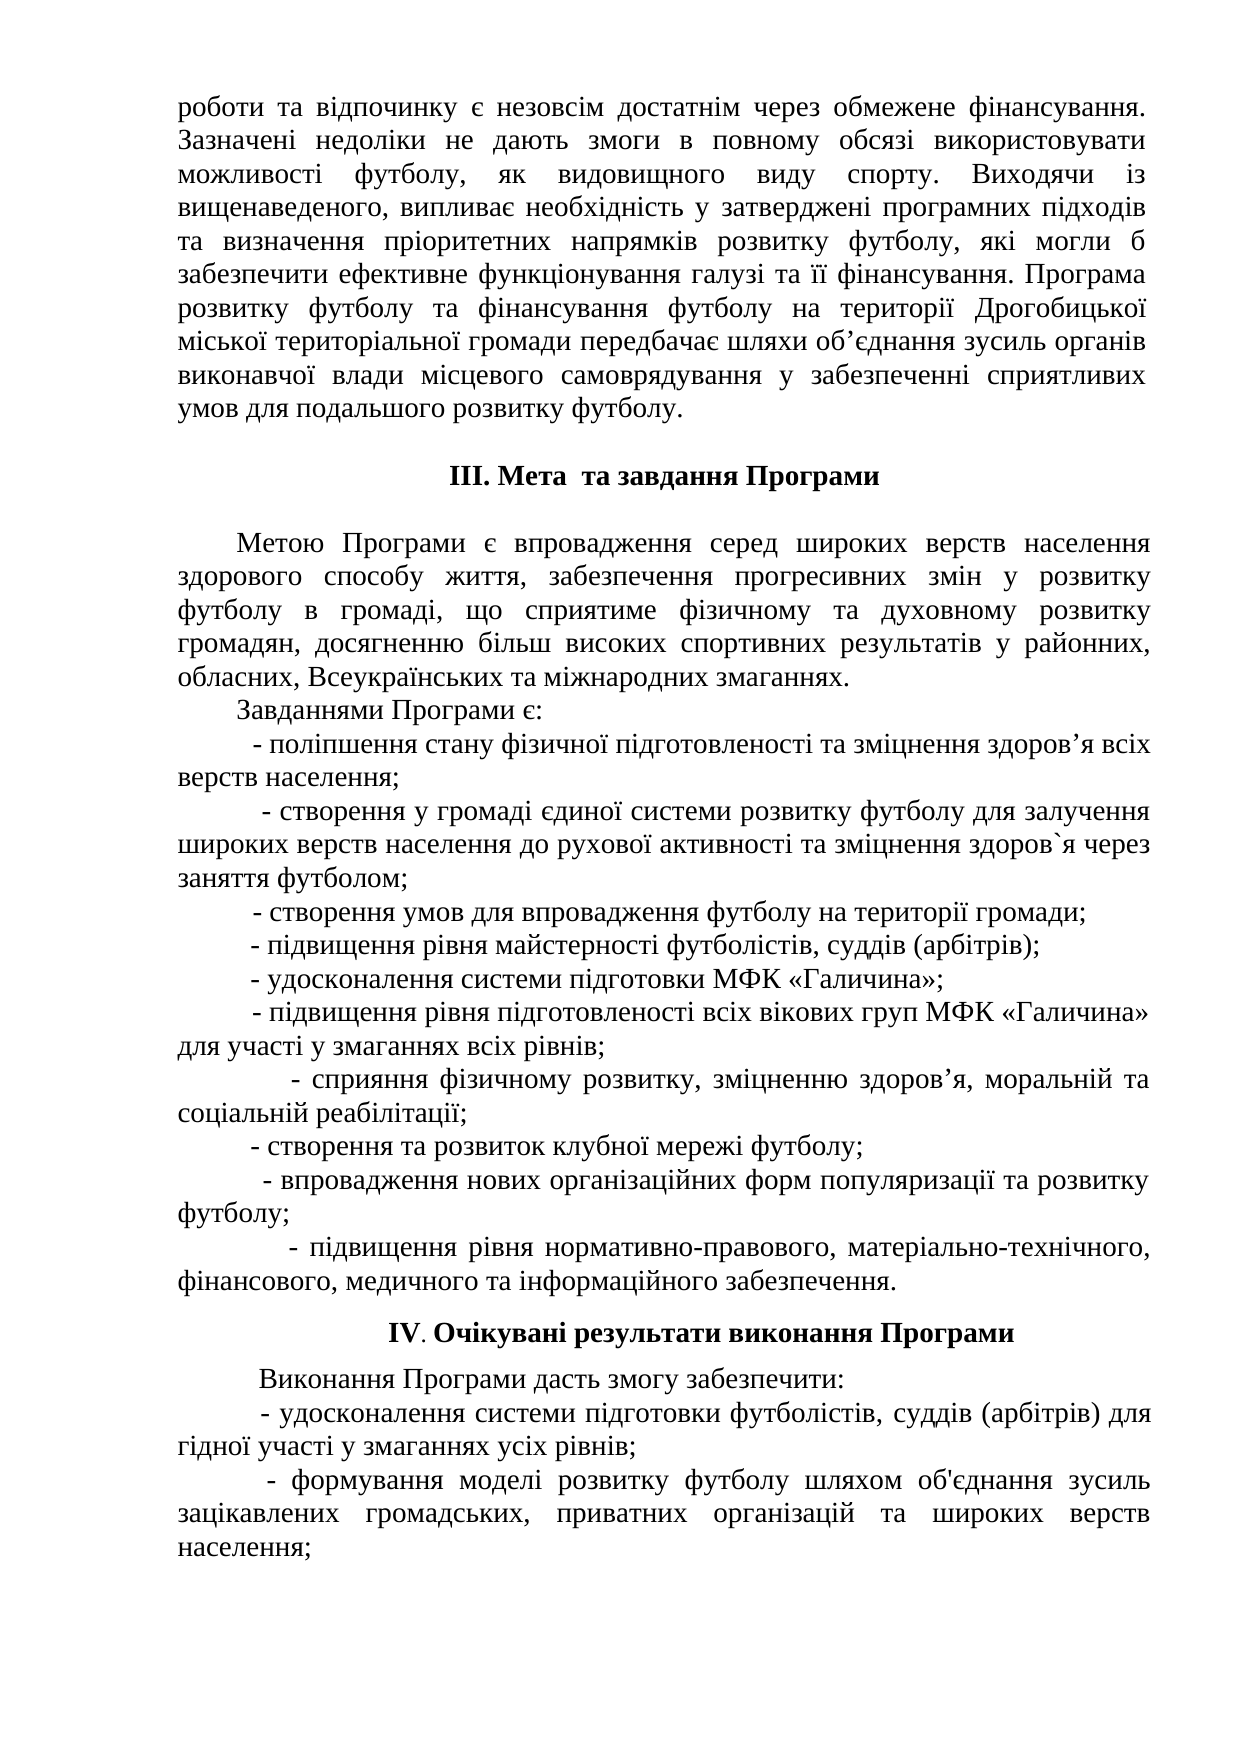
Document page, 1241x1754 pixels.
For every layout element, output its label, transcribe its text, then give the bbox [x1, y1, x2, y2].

text - удосконалення системи підготовки футболістів, суддів (арбітрів) для гідної участі у змаганнях усіх рівнів; [177, 1395, 1152, 1462]
text - підвищення рівня підготовленості всіх вікових груп МФК «Галичина» для участі у змаганнях всіх рівнів; [177, 994, 1152, 1061]
text - впровадження нових організаційних форм популяризації та розвитку футболу; [177, 1162, 1152, 1229]
text Виконання Програми дасть змогу забезпечити: [177, 1361, 1152, 1395]
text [177, 89, 1146, 424]
text - сприяння фізичному розвитку, зміцненню здоров’я, моральній та соціальній реабілітації; [177, 1061, 1152, 1128]
text - підвищення рівня майстерності футболістів, суддів (арбітрів); [177, 927, 1152, 961]
text - створення та розвиток клубної мережі футболу; [177, 1128, 1152, 1162]
text ІІІ. Мета та завдання Програми [177, 458, 1152, 491]
text - підвищення рівня нормативно-правового, матеріально-технічного, фінансового, медичного та інформаційного забезпечення. [177, 1229, 1152, 1296]
text - створення у громаді єдиної системи розвитку футболу для залучення широких верств населення до рухової активності та зміцнення здоров`я через заняття футболом; [177, 793, 1152, 894]
text - удосконалення системи підготовки МФК «Галичина»; [177, 961, 1152, 994]
text - поліпшення стану фізичної підготовленості та зміцнення здоров’я всіх верств населення; [177, 726, 1152, 793]
text ІV. Очікувані результати виконання Програми [177, 1315, 1152, 1349]
text Метою Програми є впровадження серед широких верств населення здорового способу життя, забезпечення прогресивних змін у розвитку футболу в громаді, що сприятиме фізичному та духовному розвитку громадян, досягненню більш високих спортивних результатів у районних, обласних, Всеукраїнських та міжнародних змаганнях. [177, 525, 1152, 692]
text Завданнями Програми є: [177, 692, 1152, 726]
text - формування моделі розвитку футболу шляхом об'єднання зусиль зацікавлених громадських, приватних організацій та широких верств населення; [177, 1462, 1152, 1563]
text - створення умов для впровадження футболу на території громади; [177, 894, 1152, 927]
